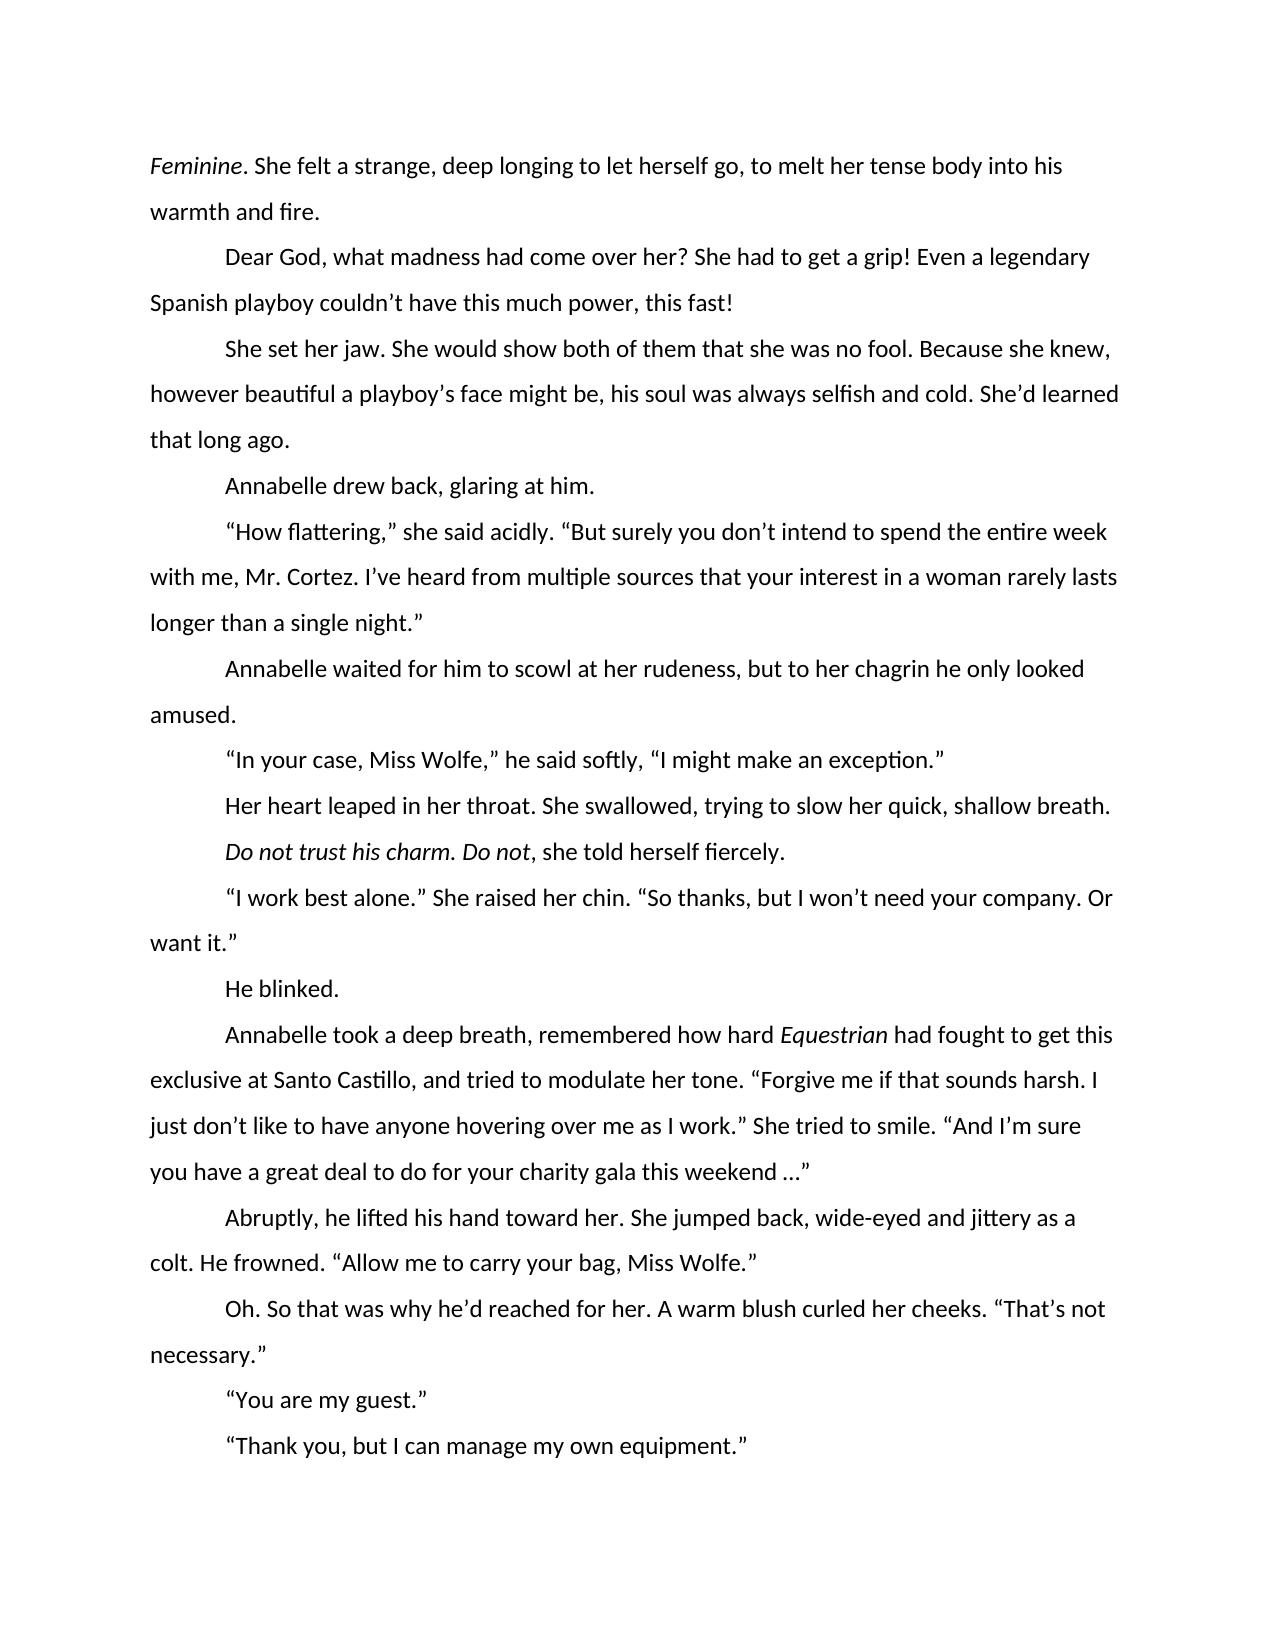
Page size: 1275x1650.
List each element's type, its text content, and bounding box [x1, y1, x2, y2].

text “How flattering,” she said acidly. “But surely you don’t intend to spend the entire week with me, Mr. Cortez. I’ve heard from multiple sources that your interest in a woman rarely lasts longer than a single night.” [150, 516, 1125, 638]
text Annabelle took a deep breath, remembered how hard Equestrian had fought to get this exclusive at Santo Castillo, and tried to modulate her tone. “Forgive me if that sounds harsh. I just don’t like to have anyone hovering over me as I work.” She tried to smile. “And I’m sure you have a great deal to do for your charity gala this weekend …” [150, 1019, 1125, 1187]
text He blinked. [150, 973, 1125, 1004]
text Annabelle waited for him to scowl at her rudeness, but to her chagrin he only looked amused. [150, 653, 1125, 729]
text Do not trust his charm. Do not, she told herself fiercely. [150, 836, 1125, 866]
text She set her jaw. She would show both of them that she was no fool. Because she knew, however beautiful a playboy’s face might be, his soul was always selfish and cold. She’d learned that long ago. [150, 333, 1125, 455]
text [150, 150, 1125, 226]
text “I work best alone.” She raised her chin. “So thanks, but I won’t need your company. Or want it.” [150, 882, 1125, 958]
text “In your case, Miss Wolfe,” he said softly, “I might make an exception.” [150, 744, 1125, 775]
text Her heart leaped in her throat. She swallowed, trying to slow her quick, shallow breath. [150, 790, 1125, 821]
text “Thank you, but I can manage my own equipment.” [150, 1430, 1125, 1461]
text Dear God, what madness had come over her? She had to get a grip! Even a legendary Spanish playboy couldn’t have this much power, this fast! [150, 241, 1125, 318]
text Annabelle drew back, glaring at him. [150, 470, 1125, 501]
text “You are my guest.” [150, 1385, 1125, 1415]
text Oh. So that was why he’d reached for her. A warm blush curled her cheeks. “That’s not necessary.” [150, 1293, 1125, 1369]
text Abruptly, he lifted his hand toward her. She jumped back, wide-eyed and jittery as a colt. He frowned. “Allow me to carry your bag, Miss Wolfe.” [150, 1202, 1125, 1278]
